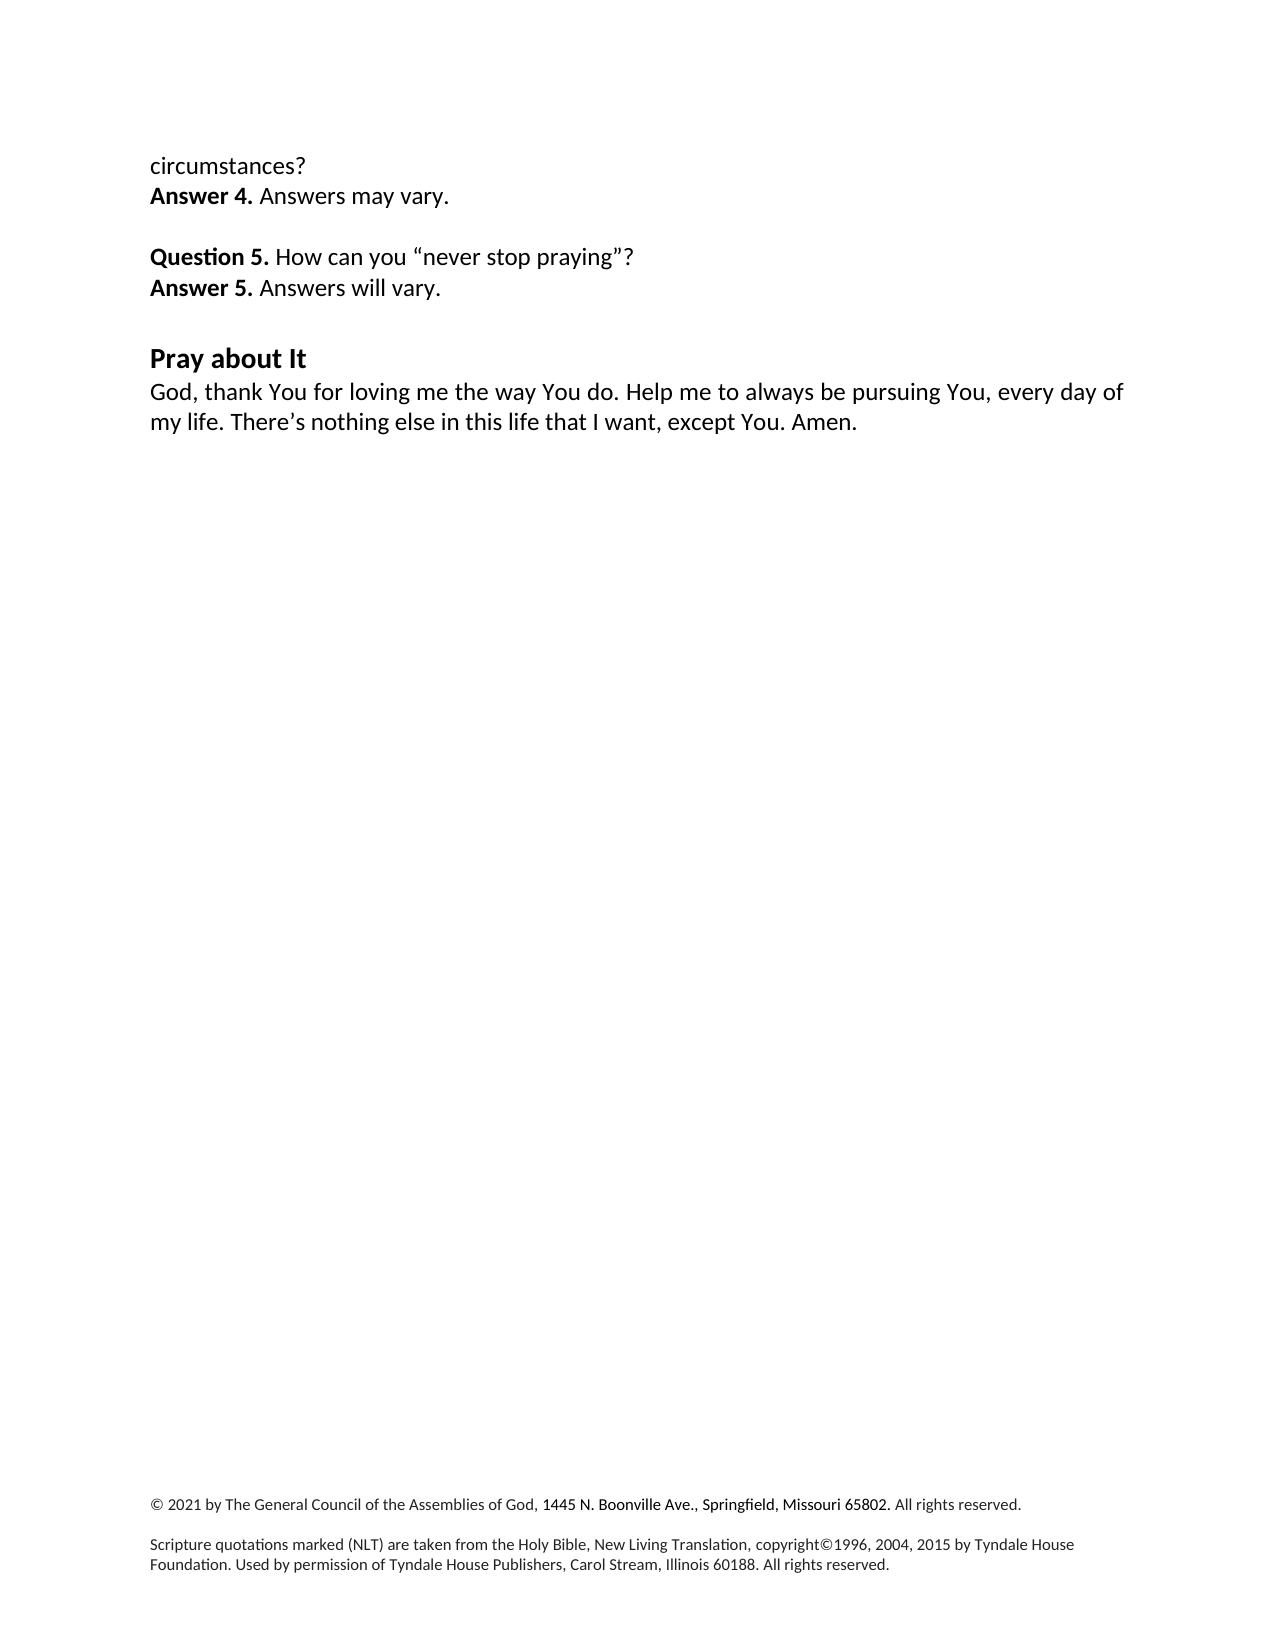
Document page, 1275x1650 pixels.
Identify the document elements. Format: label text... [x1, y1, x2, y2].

table_cell Question 5. How can you “never stop praying”? Answer 5. Answers will vary. [150, 242, 1050, 303]
text God, thank You for loving me the way You do. Help me to always be pursuing You, every day of my life. There’s nothing else in this life that I want, except You. Amen. [150, 376, 1125, 437]
text Pray about It [150, 340, 1125, 376]
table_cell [150, 150, 1050, 242]
